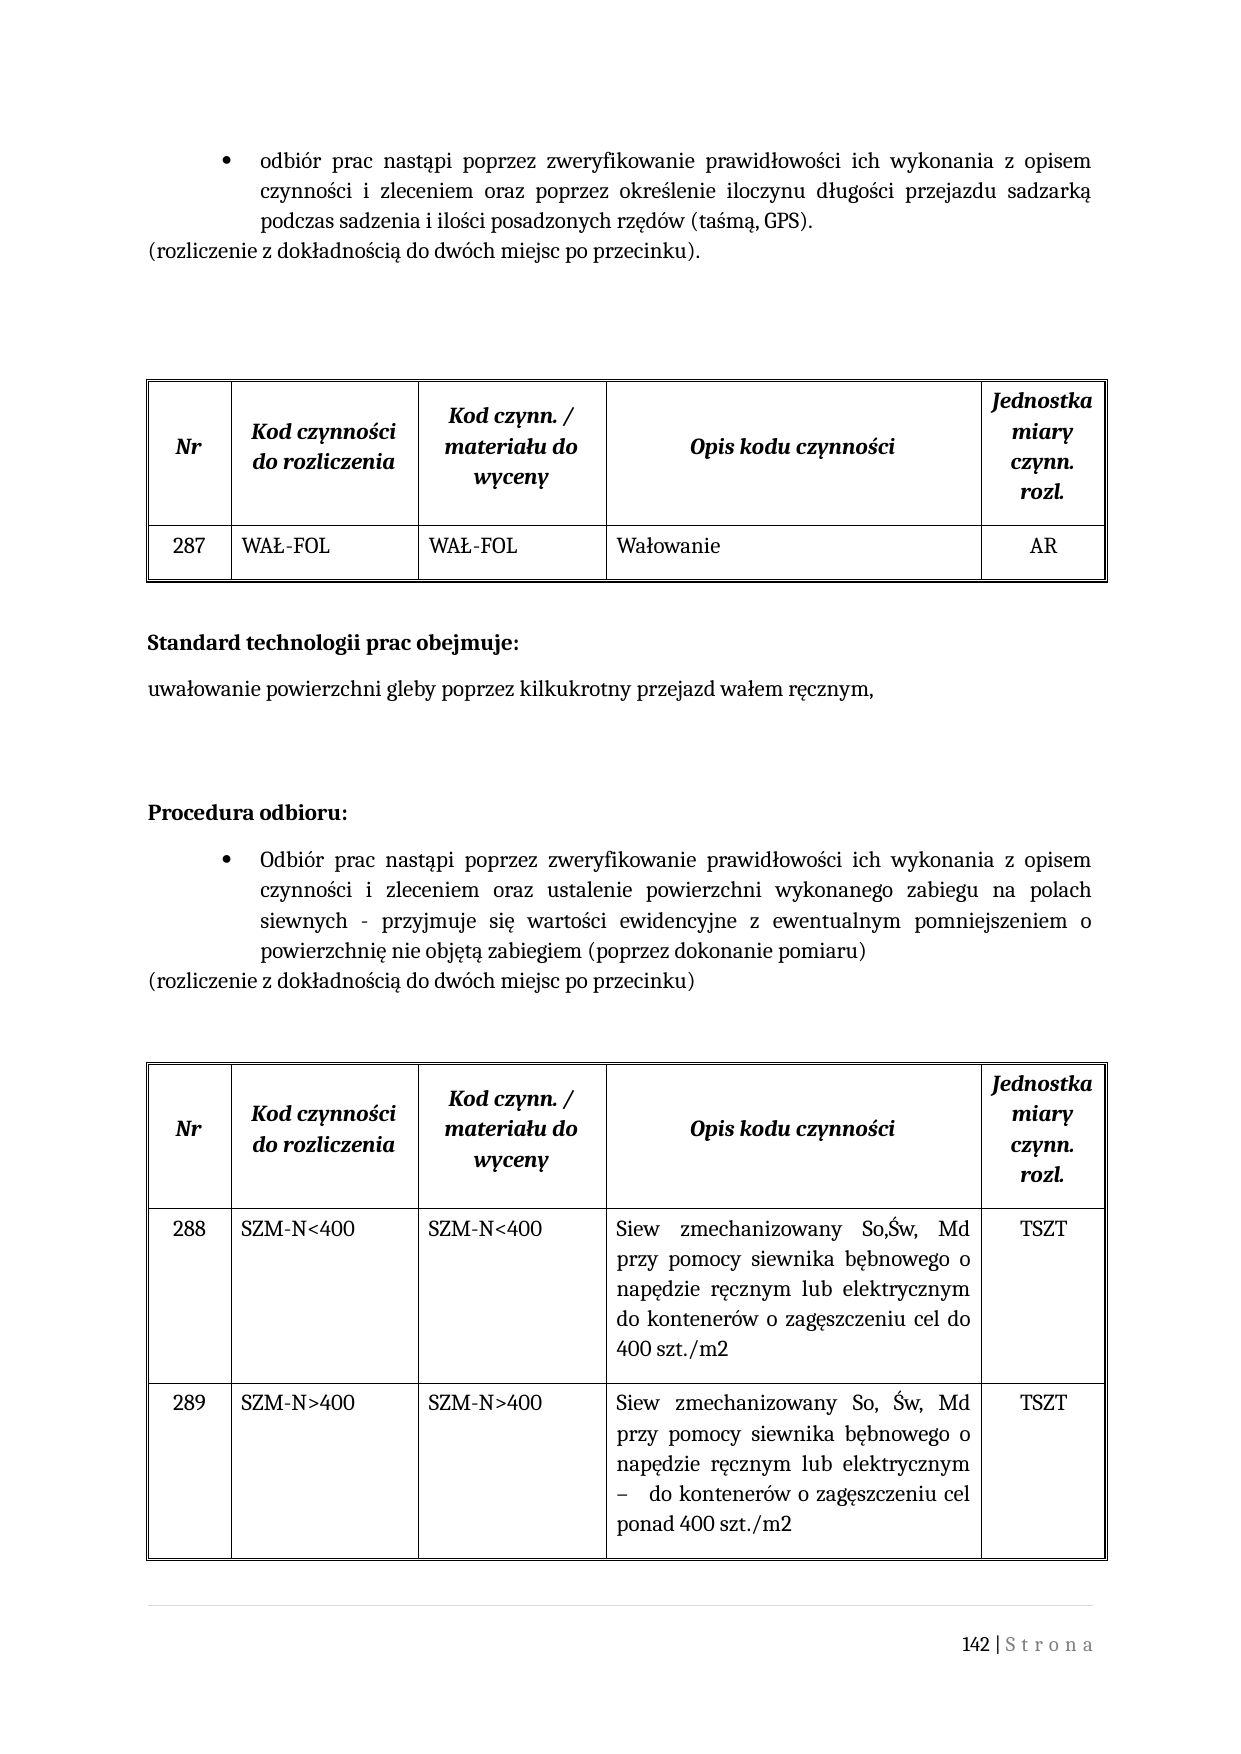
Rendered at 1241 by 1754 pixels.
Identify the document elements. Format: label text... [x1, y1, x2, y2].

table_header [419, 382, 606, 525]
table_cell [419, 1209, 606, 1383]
text Standard technologii prac obejmuje: [148, 629, 1093, 656]
text uwałowanie powierzchni gleby poprzez kilkukrotny przejazd wałem ręcznym, [148, 676, 1093, 702]
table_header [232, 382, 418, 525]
list odbiór prac nastąpi poprzez zweryfikowanie prawidłowości ich wykonania z opisem czynności i zleceniem oraz poprzez określenie iloczynu długości przejazdu sadzarką podczas sadzenia i ilości posadzonych rzędów (taśmą, GPS). [223, 148, 1093, 234]
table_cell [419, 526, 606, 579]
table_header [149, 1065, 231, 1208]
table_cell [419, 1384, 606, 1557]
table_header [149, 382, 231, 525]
text (rozliczenie z dokładnością do dwóch miejsc po przecinku). [148, 238, 1093, 264]
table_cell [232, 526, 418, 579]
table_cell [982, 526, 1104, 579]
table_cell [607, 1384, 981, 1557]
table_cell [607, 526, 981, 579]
text (rozliczenie z dokładnością do dwóch miejsc po przecinku) [148, 968, 1093, 994]
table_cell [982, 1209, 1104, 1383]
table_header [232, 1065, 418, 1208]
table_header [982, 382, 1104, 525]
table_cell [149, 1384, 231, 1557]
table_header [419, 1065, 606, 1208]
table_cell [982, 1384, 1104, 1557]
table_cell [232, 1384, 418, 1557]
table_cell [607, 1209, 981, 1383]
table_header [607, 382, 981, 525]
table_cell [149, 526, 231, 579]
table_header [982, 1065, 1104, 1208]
list Odbiór prac nastąpi poprzez zweryfikowanie prawidłowości ich wykonania z opisem czynności i zleceniem oraz ustalenie powierzchni wykonanego zabiegu na polach siewnych - przyjmuje się wartości ewidencyjne z ewentualnym pomniejszeniem o powierzchnię nie objętą zabiegiem (poprzez dokonanie pomiaru) [223, 847, 1093, 964]
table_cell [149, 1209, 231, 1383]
text Procedura odbioru: [148, 800, 1093, 826]
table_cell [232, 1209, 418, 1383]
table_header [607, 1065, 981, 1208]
